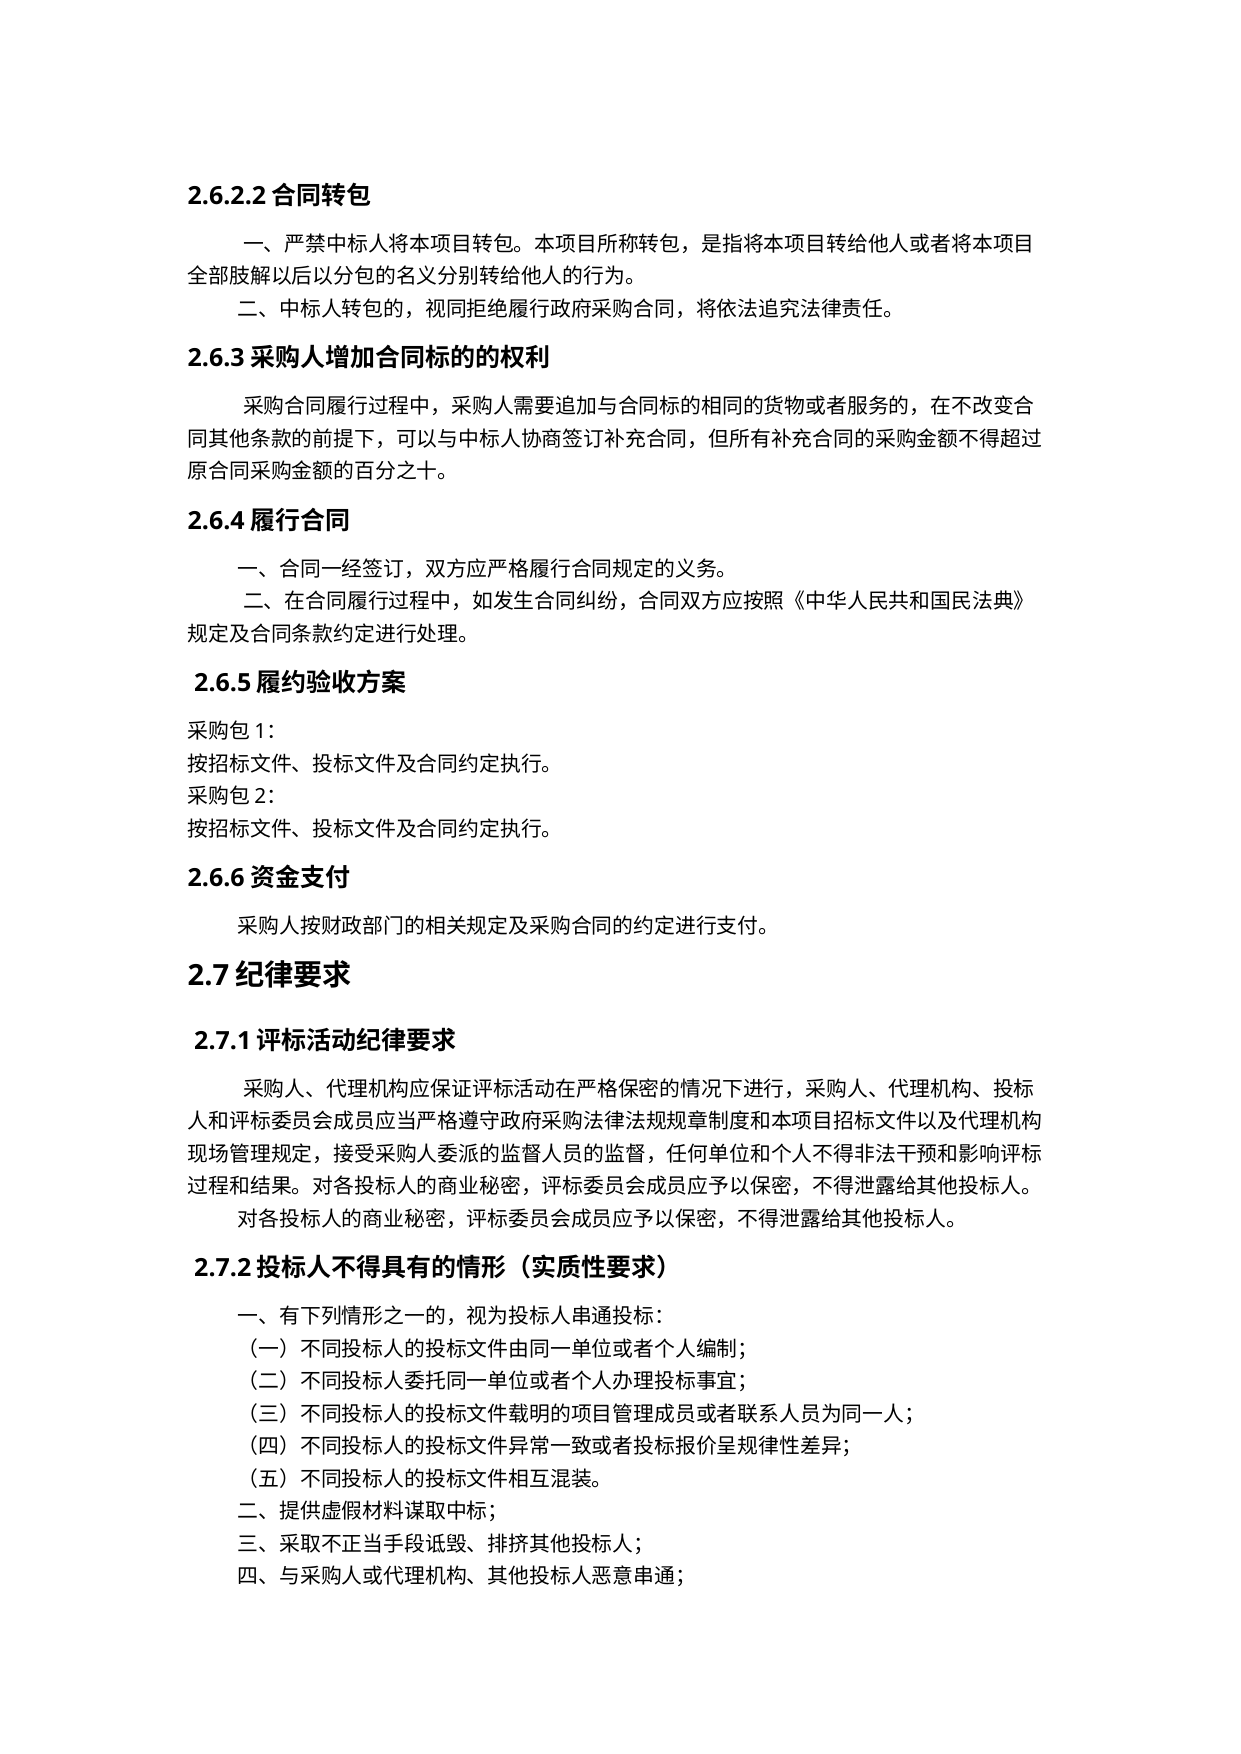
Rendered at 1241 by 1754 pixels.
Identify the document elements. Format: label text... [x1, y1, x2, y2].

text 一、有下列情形之一的，视为投标人串通投标： [187, 1299, 1053, 1332]
text 二、在合同履行过程中，如发生合同纠纷，合同双方应按照《中华人民共和国民法典》规定及合同条款约定进行处理。 [187, 584, 1053, 649]
text 采购包1： [187, 714, 1053, 747]
text （二）不同投标人委托同一单位或者个人办理投标事宜； [187, 1364, 1053, 1397]
text 采购人、代理机构应保证评标活动在严格保密的情况下进行，采购人、代理机构、投标人和评标委员会成员应当严格遵守政府采购法律法规规章制度和本项目招标文件以及代理机构现场管理规定，接受采购人委派的监督人员的监督，任何单位和个人不得非法干预和影响评标过程和结果。对各投标人的商业秘密，评标委员会成员应予以保密，不得泄露给其他投标人。 [187, 1072, 1053, 1202]
text 一、合同一经签订，双方应严格履行合同规定的义务。 [187, 552, 1053, 584]
text 一、严禁中标人将本项目转包。本项目所称转包，是指将本项目转给他人或者将本项目全部肢解以后以分包的名义分别转给他人的行为。 [187, 227, 1053, 292]
text 2.6.5履约验收方案 [187, 649, 1053, 714]
text 按招标文件、投标文件及合同约定执行。 [187, 747, 1053, 779]
text 2.7.2投标人不得具有的情形（实质性要求） [187, 1234, 1053, 1299]
text 2.6.2.2合同转包 [187, 162, 1053, 227]
text 2.7纪律要求 [187, 942, 1053, 1007]
text 对各投标人的商业秘密，评标委员会成员应予以保密，不得泄露给其他投标人。 [187, 1202, 1053, 1234]
text 二、中标人转包的，视同拒绝履行政府采购合同，将依法追究法律责任。 [187, 292, 1053, 324]
text 采购包2： [187, 779, 1053, 812]
text 2.7.1评标活动纪律要求 [187, 1007, 1053, 1072]
text （一）不同投标人的投标文件由同一单位或者个人编制； [187, 1332, 1053, 1364]
text 四、与采购人或代理机构、其他投标人恶意串通； [187, 1559, 1053, 1592]
text 三、采取不正当手段诋毁、排挤其他投标人； [187, 1527, 1053, 1559]
text 2.6.6资金支付 [187, 844, 1053, 909]
text 按招标文件、投标文件及合同约定执行。 [187, 812, 1053, 844]
text 二、提供虚假材料谋取中标； [187, 1494, 1053, 1527]
text （四）不同投标人的投标文件异常一致或者投标报价呈规律性差异； [187, 1429, 1053, 1462]
text （五）不同投标人的投标文件相互混装。 [187, 1462, 1053, 1494]
text 采购人按财政部门的相关规定及采购合同的约定进行支付。 [187, 909, 1053, 942]
text （三）不同投标人的投标文件载明的项目管理成员或者联系人员为同一人； [187, 1397, 1053, 1429]
text 2.6.4履行合同 [187, 487, 1053, 552]
text 2.6.3采购人增加合同标的的权利 [187, 324, 1053, 389]
text 采购合同履行过程中，采购人需要追加与合同标的相同的货物或者服务的，在不改变合同其他条款的前提下，可以与中标人协商签订补充合同，但所有补充合同的采购金额不得超过原合同采购金额的百分之十。 [187, 389, 1053, 487]
